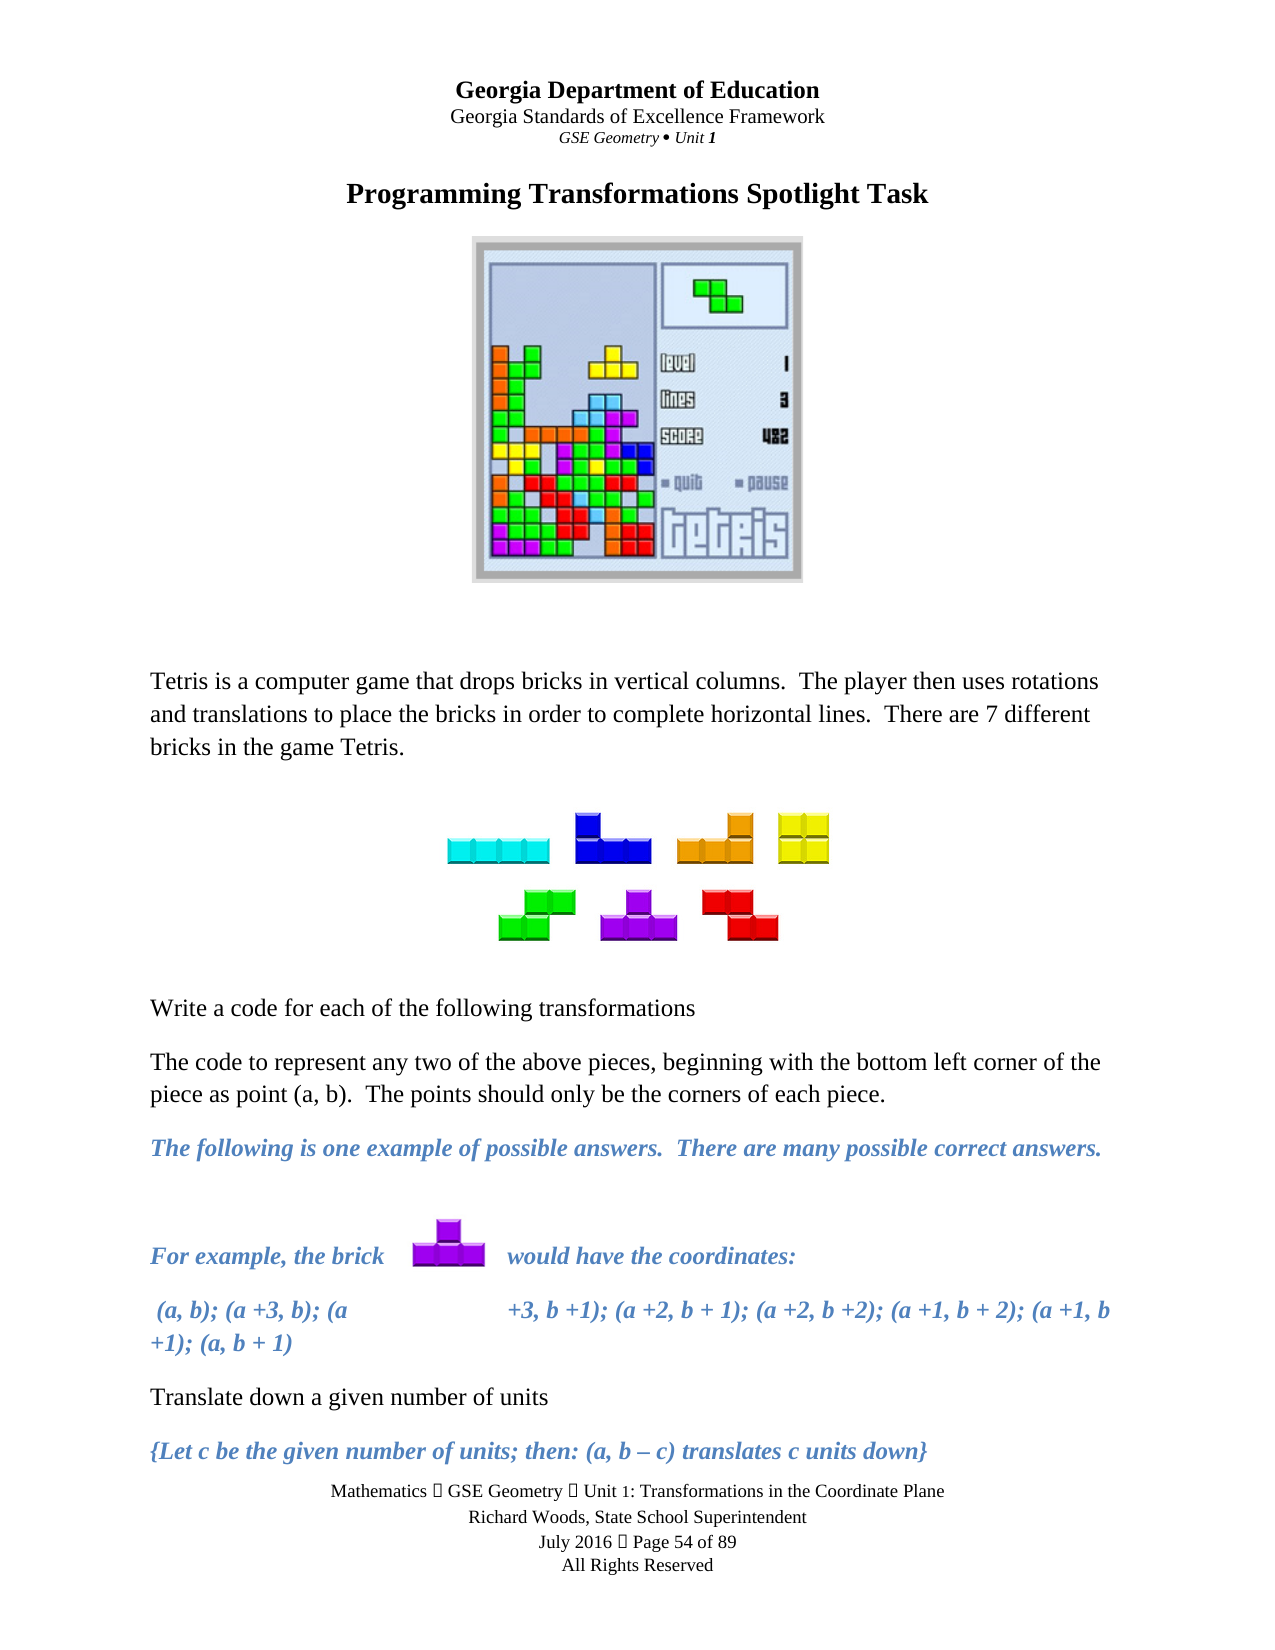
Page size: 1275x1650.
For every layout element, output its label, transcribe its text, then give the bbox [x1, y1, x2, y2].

text For example, the brick would have the coordinates: [150, 1241, 404, 1270]
text (a, b); (a +3, b); (a +3, b +1); (a +2, b + 1); (a +2, b +2); (a +1, b + 2); (a +1, b +1); (a, b + 1) [150, 1295, 1125, 1357]
text {Let c be the given number of units; then: (a, b – c) translates c units down} [150, 1436, 1125, 1464]
text Tetris is a computer game that drops bricks in vertical columns. The player then uses rotations and translations to place the bricks in order to complete horizontal lines. There are 7 different bricks in the game Tetris. [150, 666, 1125, 761]
text Programming Transformations Spotlight Task [150, 176, 1125, 209]
text For example, the brick would have the coordinates: [489, 1241, 1125, 1270]
picture [471, 236, 804, 583]
text Write a code for each of the following transformations [150, 993, 1125, 1021]
picture [404, 1212, 489, 1277]
picture [418, 786, 857, 968]
text Translate down a given number of units [150, 1382, 1125, 1411]
text The following is one example of possible answers. There are many possible correct answers. [150, 1133, 1125, 1162]
text The code to represent any two of the above pieces, beginning with the bottom left corner of the piece as point (a, b). The points should only be the corners of each piece. [150, 1047, 1125, 1108]
